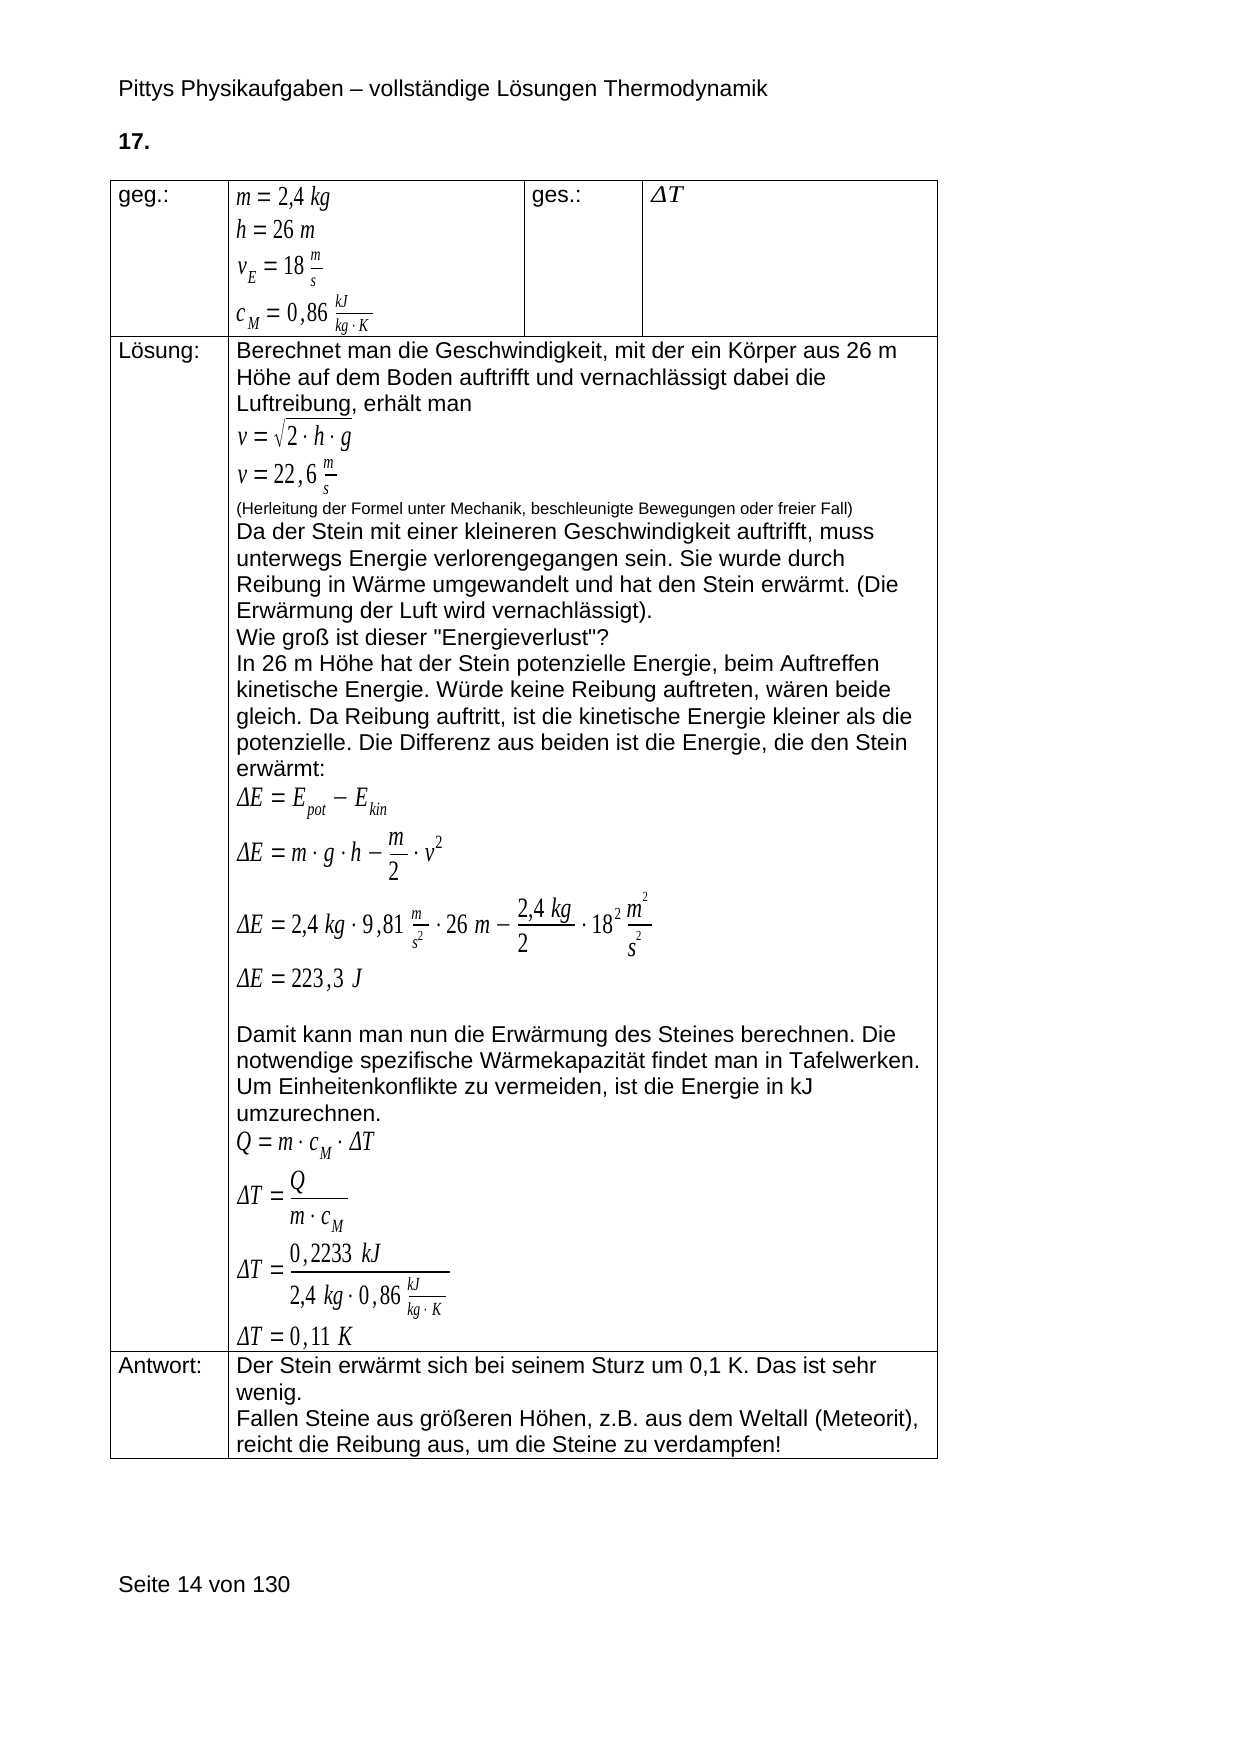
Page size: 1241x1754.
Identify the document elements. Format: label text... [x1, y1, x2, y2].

table_header ges.: [525, 181, 642, 336]
table_cell Antwort: [111, 1352, 228, 1457]
table_header geg.: [111, 181, 228, 336]
table_cell Der Stein erwärmt sich bei seinem Sturz um 0,1 K. Das ist sehr wenig. Fallen Steine aus größeren Höhen, z.B. aus dem Weltall (Meteorit), reicht die Reibung aus, um die Steine zu verdampfen! [229, 1352, 937, 1457]
text 17. [118, 128, 1152, 180]
table_header [643, 181, 937, 336]
table_header [229, 181, 524, 336]
table_cell Lösung: [111, 337, 228, 1351]
table_cell Berechnet man die Geschwindigkeit, mit der ein Körper aus 26 m Höhe auf dem Boden auftrifft und vernachlässigt dabei die Luftreibung, erhält man (Herleitung der Formel unter Mechanik, beschleunigte Bewegungen oder freier Fall) Da der Stein mit einer kleineren Geschwindigkeit auftrifft, muss unterwegs Energie verlorengegangen sein. Sie wurde durch Reibung in Wärme umgewandelt und hat den Stein erwärmt. (Die Erwärmung der Luft wird vernachlässigt). Wie groß ist dieser "Energieverlust"? In 26 m Höhe hat der Stein potenzielle Energie, beim Auftreffen kinetische Energie. Würde keine Reibung auftreten, wären beide gleich. Da Reibung auftritt, ist die kinetische Energie kleiner als die potenzielle. Die Differenz aus beiden ist die Energie, die den Stein erwärmt: Damit kann man nun die Erwärmung des Steines berechnen. Die notwendige spezifische Wärmekapazität findet man in Tafelwerken. Um Einheitenkonflikte zu vermeiden, ist die Energie in kJ umzurechnen. [229, 337, 937, 1351]
